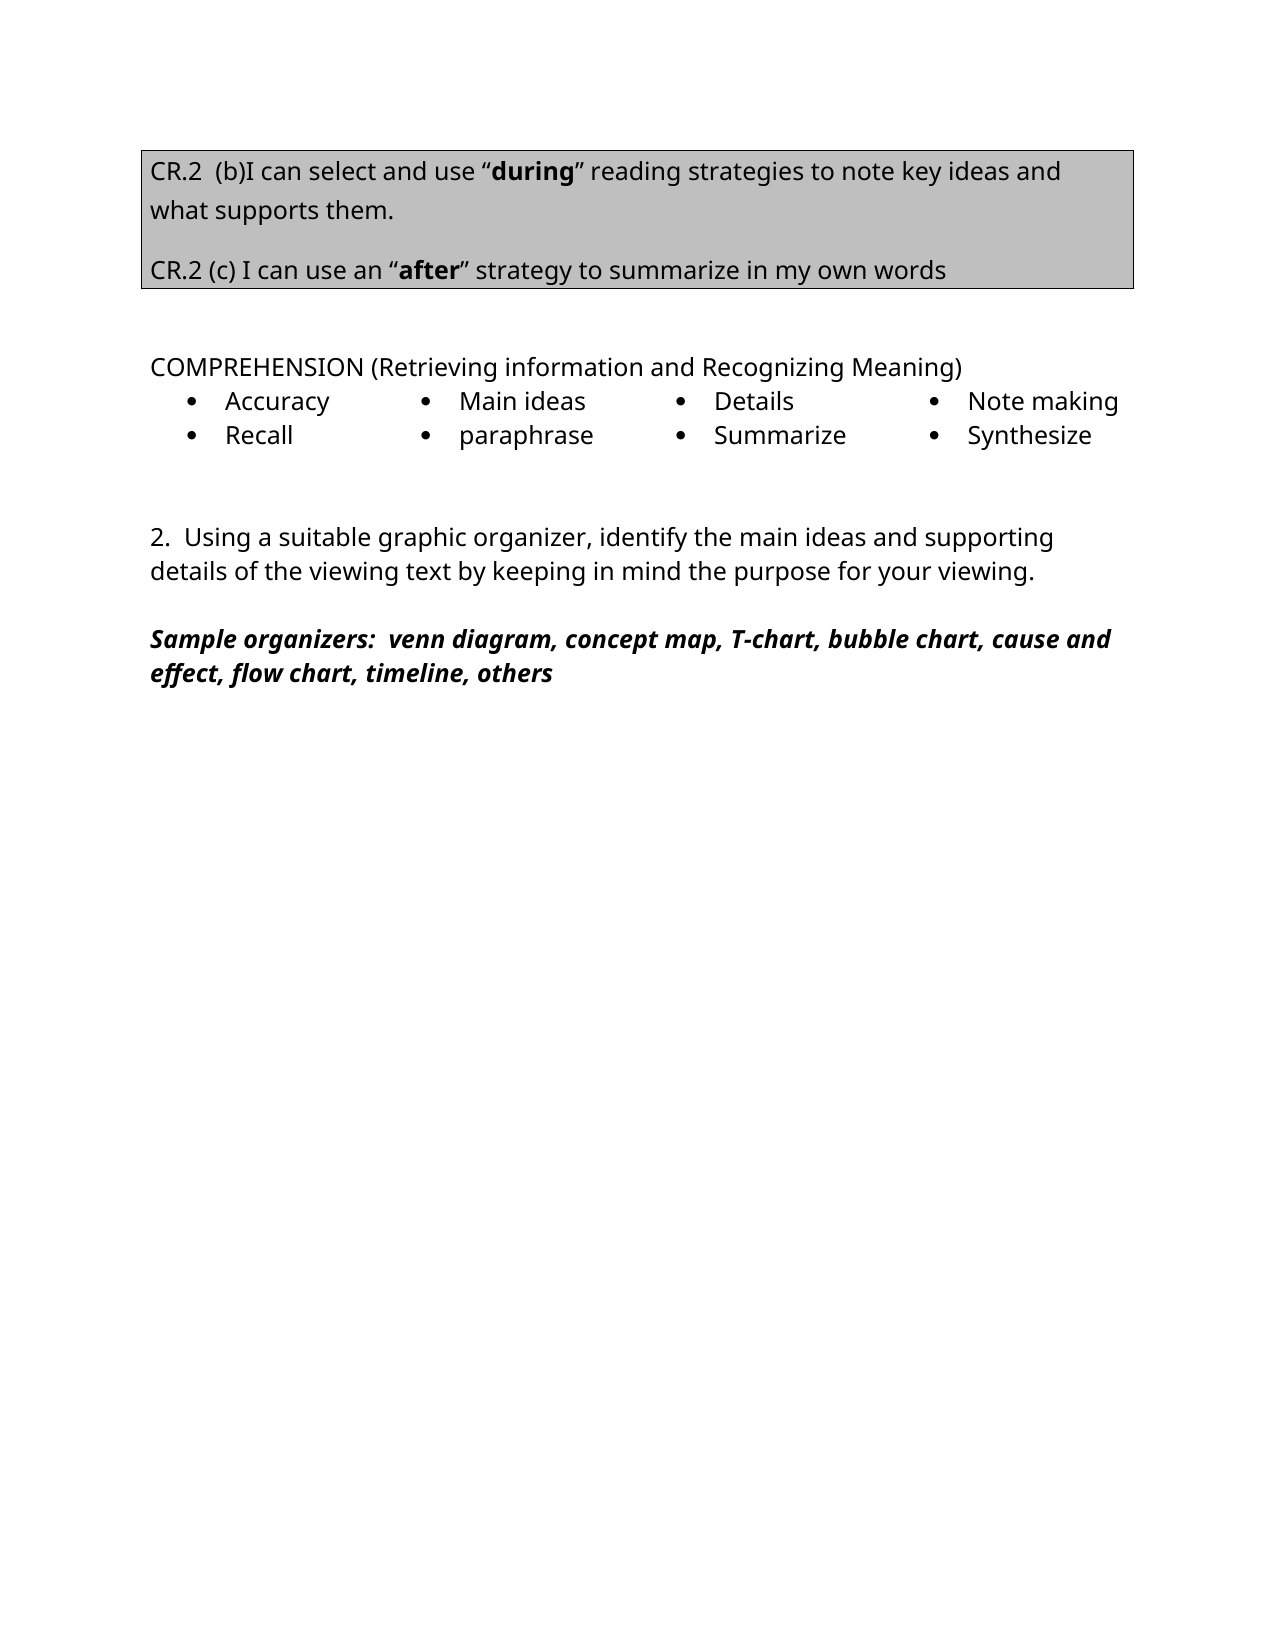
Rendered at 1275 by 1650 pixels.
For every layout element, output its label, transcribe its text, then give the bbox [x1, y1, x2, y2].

table_cell Recall [139, 418, 373, 452]
table_cell Summarize [628, 418, 881, 452]
table_cell Synthesize [881, 418, 1136, 452]
table_header Details [628, 384, 881, 418]
text CR.2 (b)I can select and use “during” reading strategies to note key ideas and what supports them. [142, 151, 1133, 226]
text CR.2 (c) I can use an “after” strategy to summarize in my own words [142, 249, 1133, 288]
text 2. Using a suitable graphic organizer, identify the main ideas and supporting details of the viewing text by keeping in mind the purpose for your viewing. [150, 520, 1125, 588]
table_header Note making [881, 384, 1136, 418]
text Sample organizers: venn diagram, concept map, T-chart, bubble chart, cause and effect, flow chart, timeline, others [150, 622, 1125, 690]
text COMPREHENSION (Retrieving information and Recognizing Meaning) [150, 349, 1125, 383]
table_header Accuracy [139, 384, 373, 418]
table_header Main ideas [373, 384, 628, 418]
table_cell paraphrase [373, 418, 628, 452]
